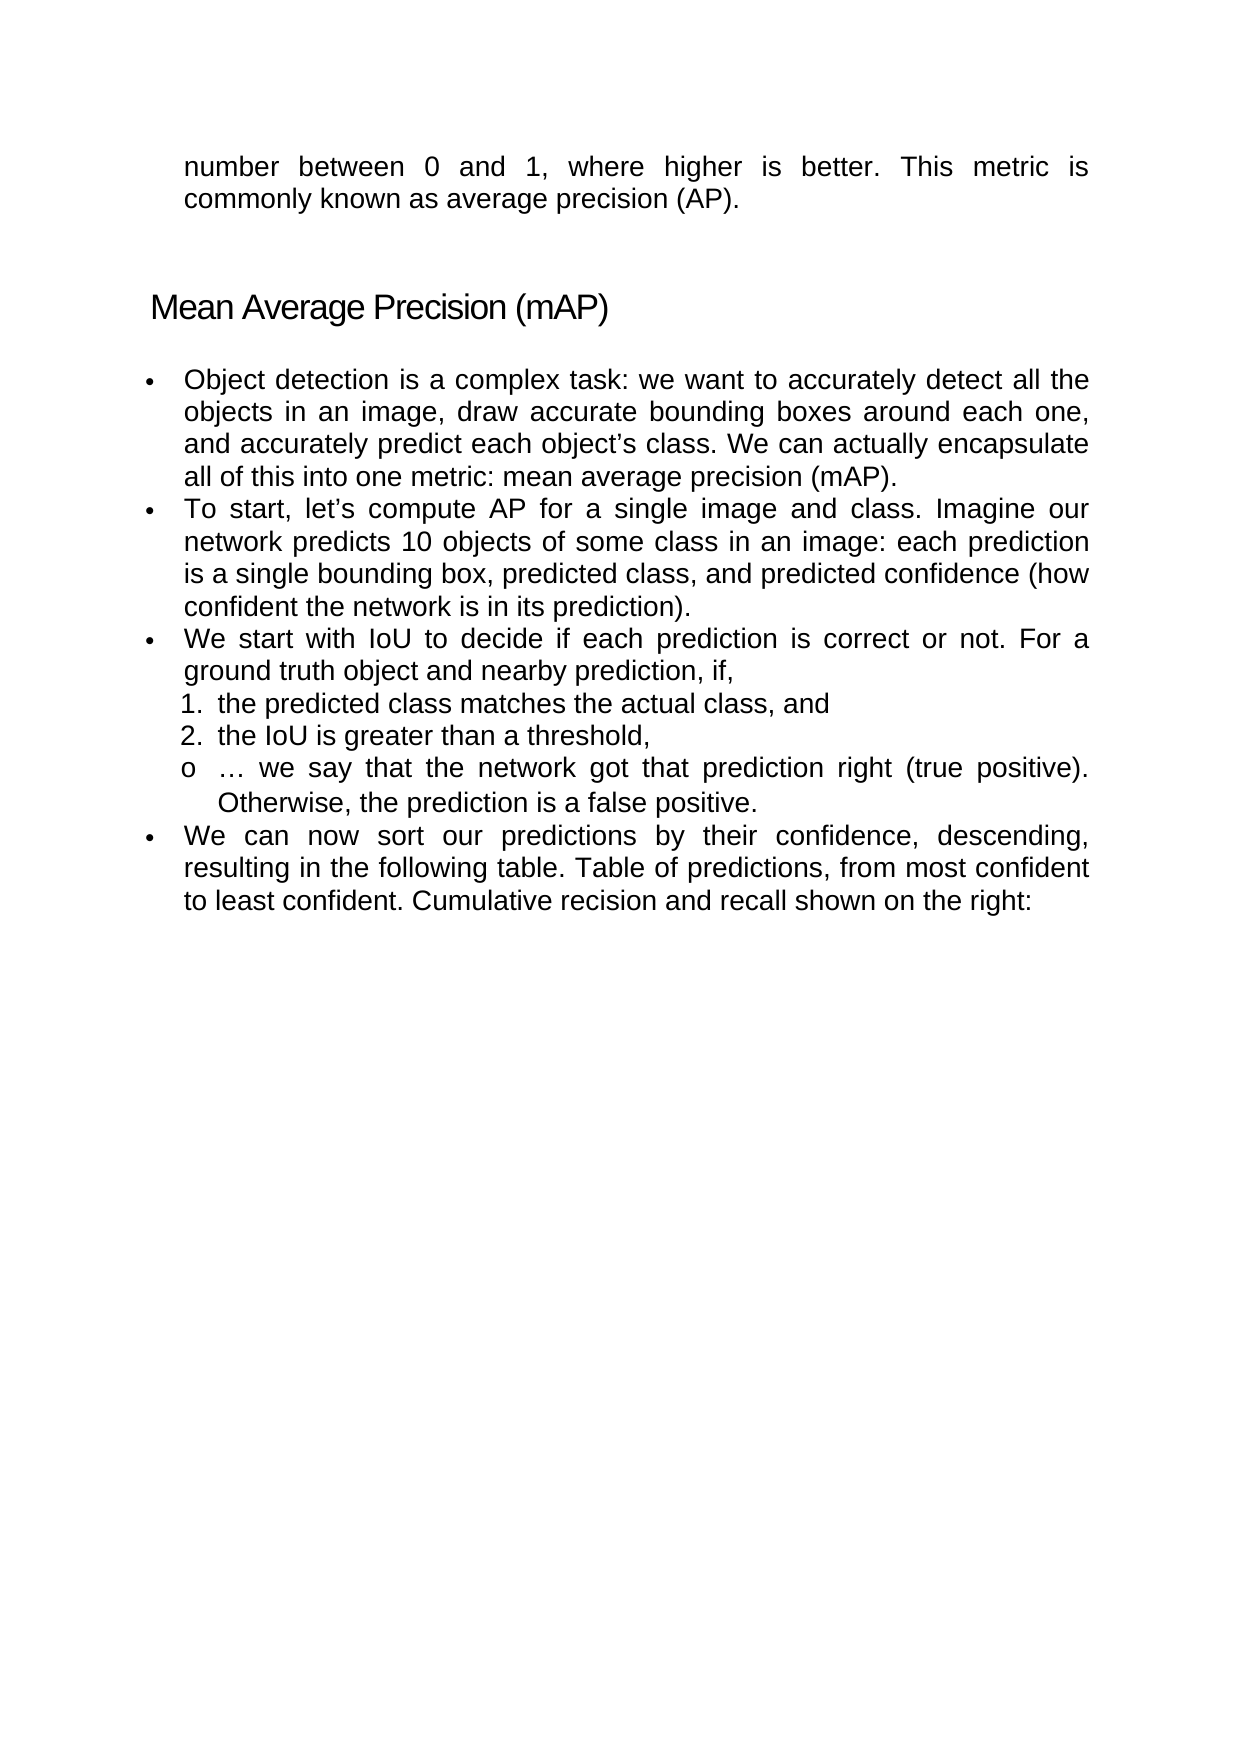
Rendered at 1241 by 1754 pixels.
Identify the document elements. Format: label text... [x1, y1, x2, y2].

text Mean Average Precision (mAP) [150, 286, 1090, 327]
list We can now sort our predictions by their confidence, descending, resulting in the following table. Table of predictions, from most confident to least confident. Cumulative recision and recall shown on the right: [146, 819, 1090, 916]
list the IoU is greater than a threshold, [180, 719, 1090, 751]
list the predicted class matches the actual class, and [180, 687, 1090, 719]
list We start with IoU to decide if each prediction is correct or not. For a ground truth object and nearby prediction, if, [146, 622, 1090, 687]
list Object detection is a complex task: we want to accurately detect all the objects in an image, draw accurate bounding boxes around each one, and accurately predict each object’s class. We can actually encapsulate all of this into one metric: mean average precision (mAP). [146, 363, 1090, 492]
list To start, let’s compute AP for a single image and class. Imagine our network predicts 10 objects of some class in an image: each prediction is a single bounding box, predicted class, and predicted confidence (how confident the network is in its prediction). [146, 492, 1090, 622]
list … we say that the network got that prediction right (true positive). Otherwise, the prediction is a false positive. [180, 751, 1090, 819]
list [146, 150, 1090, 215]
